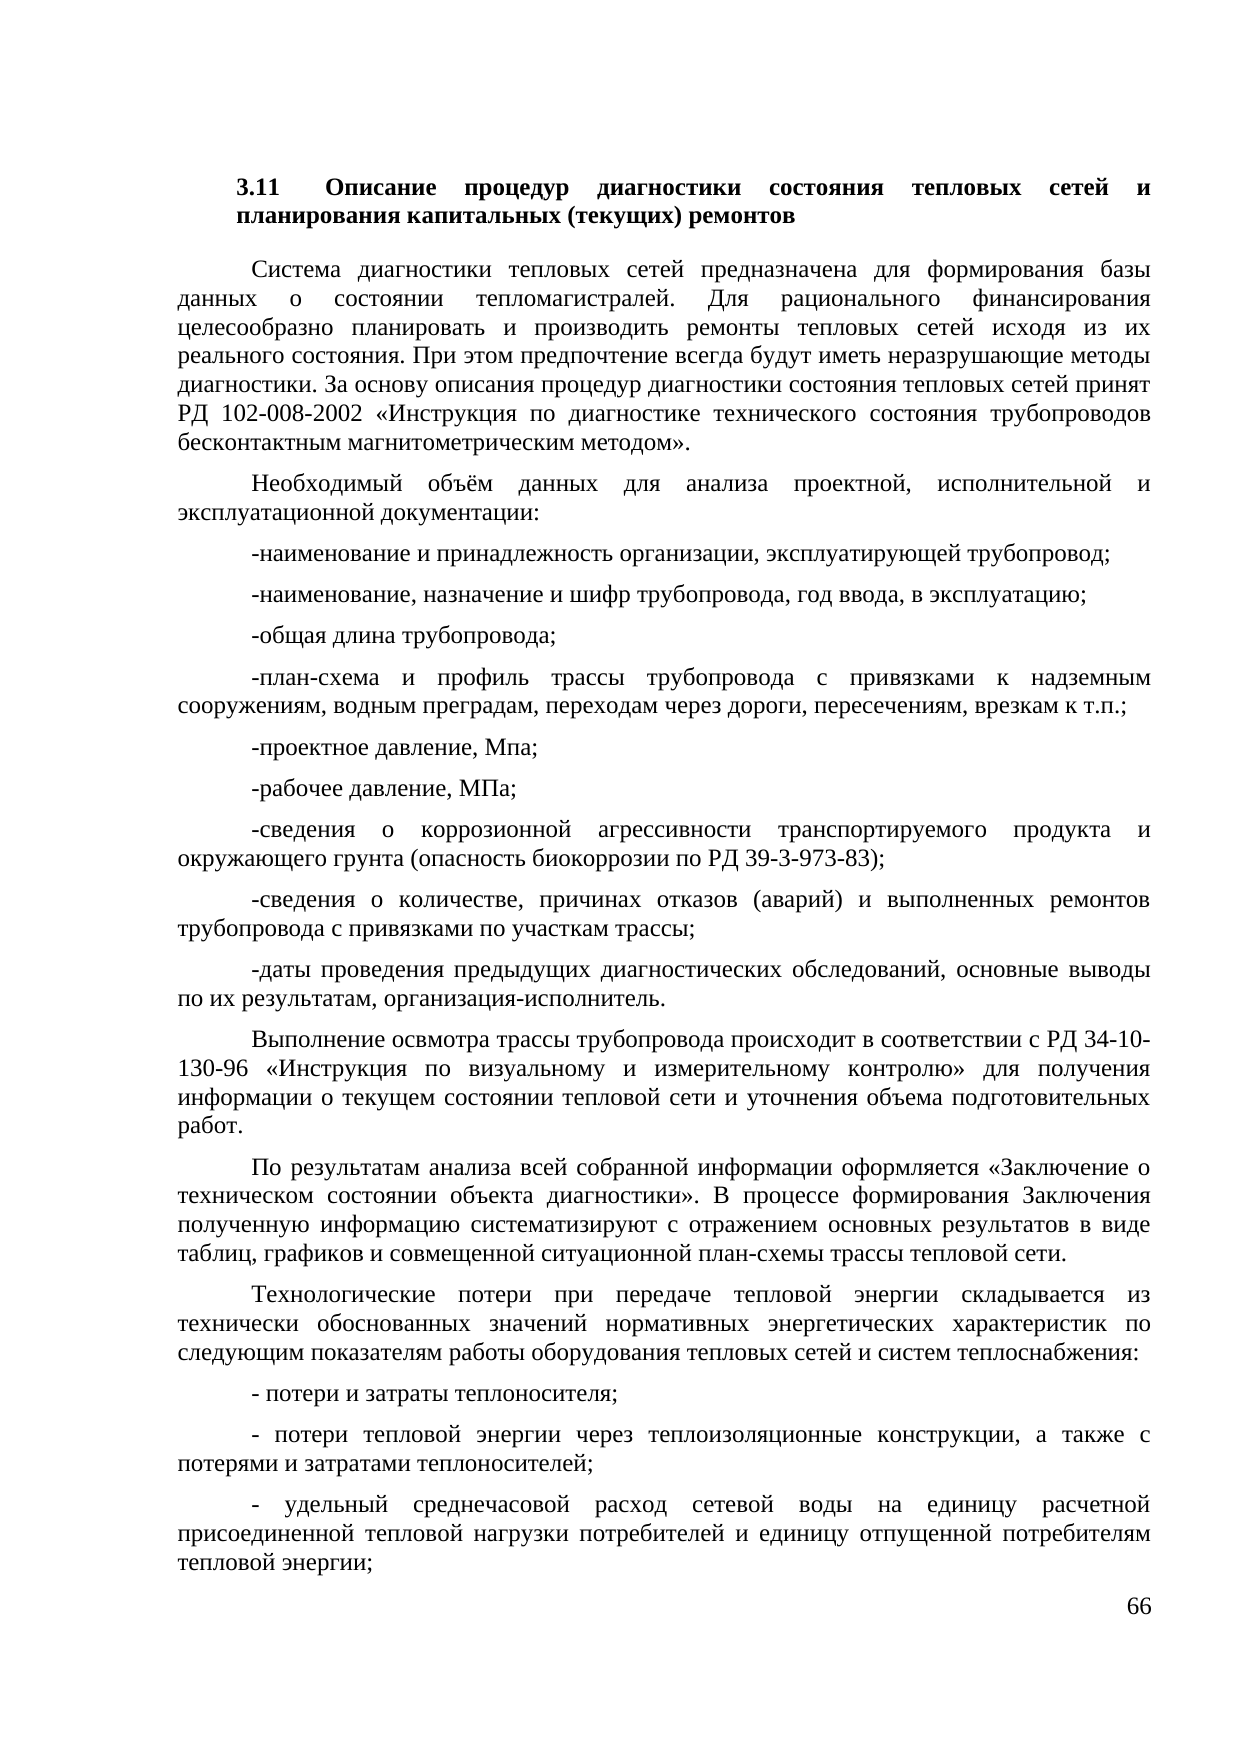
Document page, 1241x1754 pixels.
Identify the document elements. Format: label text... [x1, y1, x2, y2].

text Необходимый объём данных для анализа проектной, исполнительной и эксплуатационной документации: [177, 468, 1152, 526]
text - удельный среднечасовой расход сетевой воды на единицу расчетной присоединенной тепловой нагрузки потребителей и единицу отпущенной потребителям тепловой энергии; [177, 1489, 1152, 1576]
text -наименование и принадлежность организации, эксплуатирующей трубопровод; [177, 538, 1152, 567]
text Выполнение освмотра трассы трубопровода происходит в соответствии с РД 34-10-130-96 «Инструкция по визуальному и измерительному контролю» для получения информации о текущем состоянии тепловой сети и уточнения объема подготовительных работ. [177, 1024, 1152, 1139]
text -проектное давление, Мпа; [177, 732, 1152, 761]
text -сведения о коррозионной агрессивности транспортируемого продукта и окружающего грунта (опасность биокоррозии по РД 39-3-973-83); [177, 814, 1152, 872]
text -наименование, назначение и шифр трубопровода, год ввода, в эксплуатацию; [177, 579, 1152, 608]
text Технологические потери при передаче тепловой энергии складывается из технически обоснованных значений нормативных энергетических характеристик по следующим показателям работы оборудования тепловых сетей и систем теплоснабжения: [177, 1279, 1152, 1366]
text - потери тепловой энергии через теплоизоляционные конструкции, а также с потерями и затратами теплоносителей; [177, 1419, 1152, 1477]
text Система диагностики тепловых сетей предназначена для формирования базы данных о состоянии тепломагистралей. Для рационального финансирования целесообразно планировать и производить ремонты тепловых сетей исходя из их реального состояния. При этом предпочтение всегда будут иметь неразрушающие методы диагностики. За основу описания процедур диагностики состояния тепловых сетей принят РД 102-008-2002 «Инструкция по диагностике технического состояния трубопроводов бесконтактным магнитометрическим методом». [177, 254, 1152, 456]
text - потери и затраты теплоносителя; [177, 1378, 1152, 1407]
text -сведения о количестве, причинах отказов (аварий) и выполненных ремонтов трубопровода с привязками по участкам трассы; [177, 884, 1152, 942]
text -рабочее давление, MПa; [177, 773, 1152, 802]
text -даты проведения предыдущих диагностических обследований, основные выводы по их результатам, организация-исполнитель. [177, 954, 1152, 1012]
subtitle Описание процедур диагностики состояния тепловых сетей и планирования капитальных (текущих) ремонтов [236, 172, 1152, 229]
text По результатам анализа всей собранной информации оформляется «Заключение о техническом состоянии объекта диагностики». В процессе формирования Заключения полученную информацию систематизируют с отражением основных результатов в виде таблиц, графиков и совмещенной ситуационной план-схемы трассы тепловой сети. [177, 1152, 1152, 1267]
text -план-схема и профиль трассы трубопровода с привязками к надземным сооружениям, водным преградам, переходам через дороги, пересечениям, врезкам к т.п.; [177, 662, 1152, 719]
text -общая длина трубопровода; [177, 621, 1152, 649]
